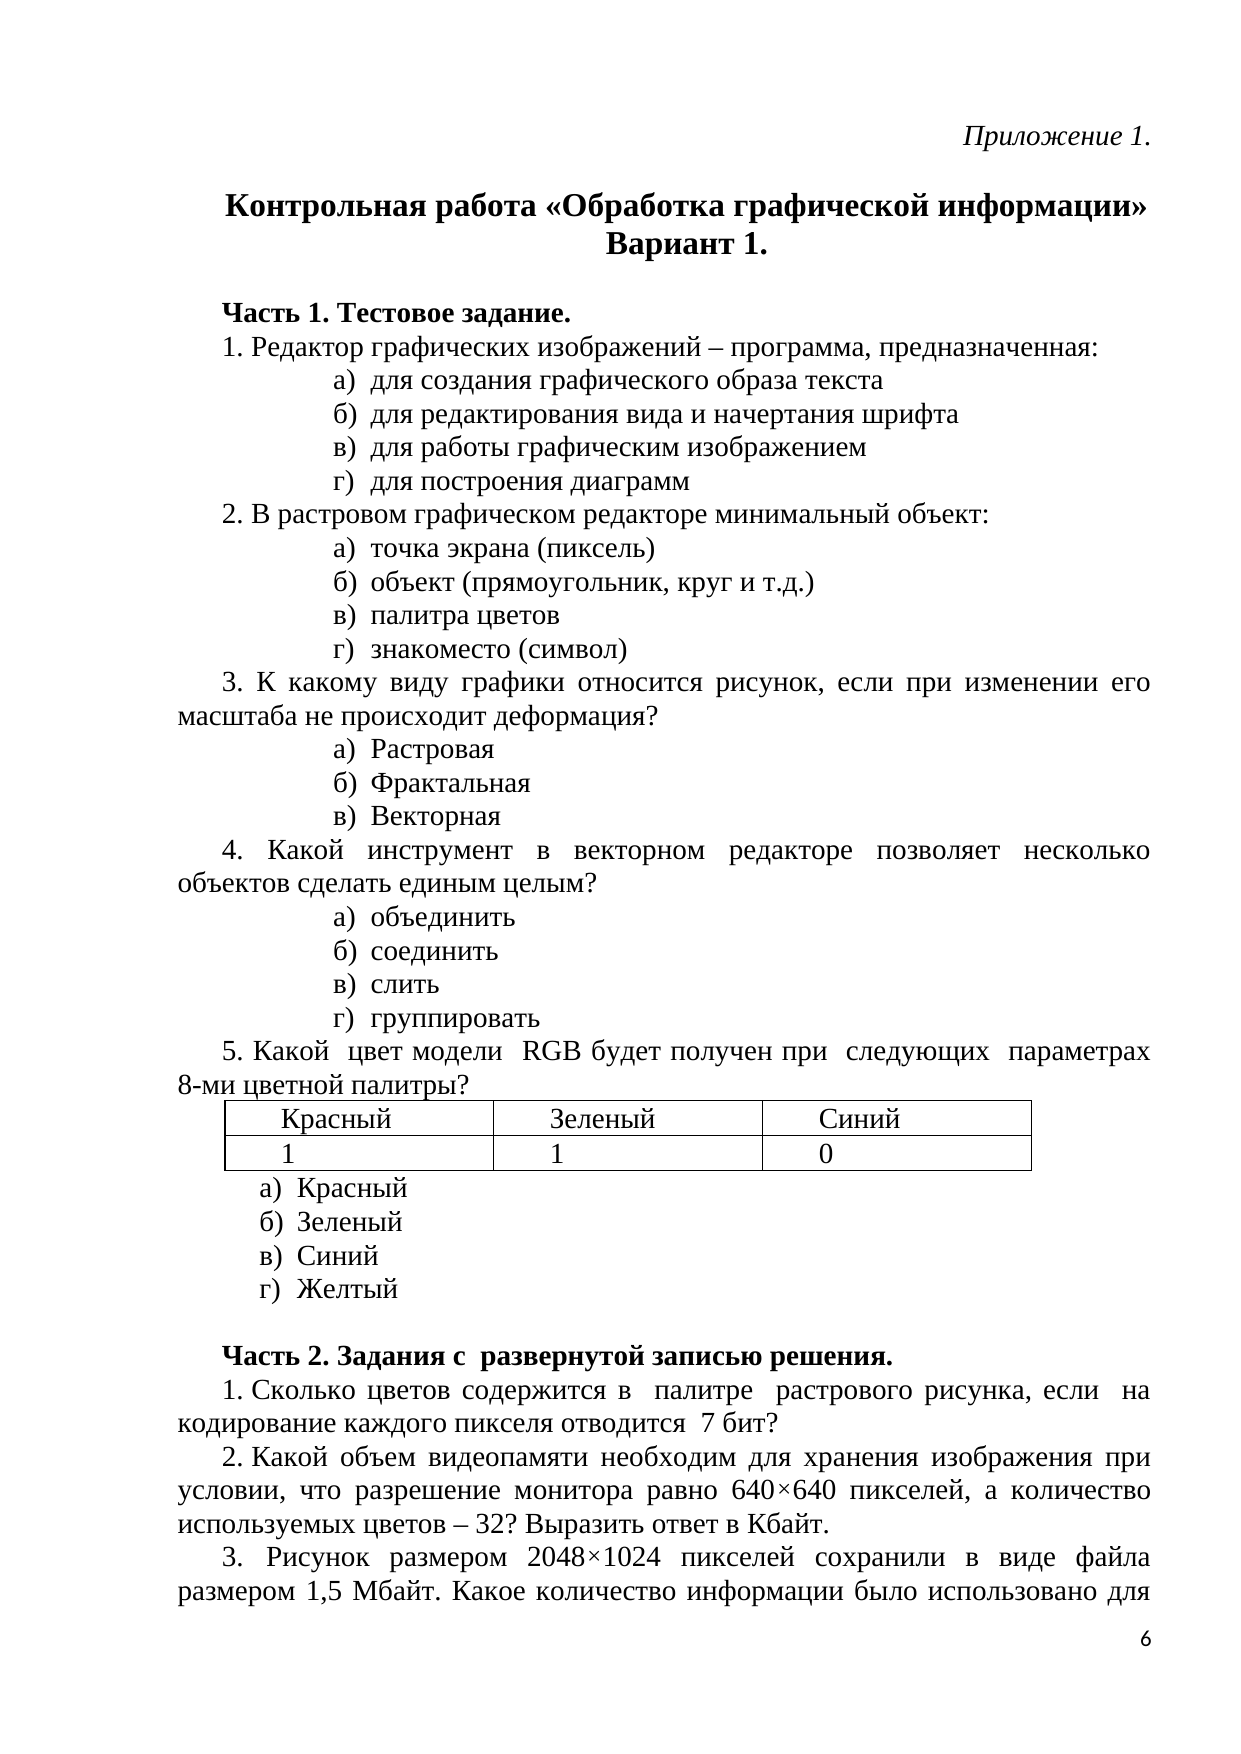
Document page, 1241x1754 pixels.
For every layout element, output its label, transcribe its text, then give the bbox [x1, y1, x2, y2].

table_header Красный [226, 1101, 493, 1135]
list соединить [333, 933, 1152, 966]
text 3. К какому виду графики относится рисунок, если при изменении его масштаба не происходит деформация? [177, 664, 1152, 731]
text Часть 2. Задания с развернутой записью решения. [177, 1338, 1152, 1372]
text Контрольная работа «Обработка графической информации» [177, 185, 1152, 223]
list для создания графического образа текста [333, 362, 1152, 396]
list Фрактальная [333, 765, 1152, 798]
list Зеленый [259, 1204, 1152, 1238]
text 2. В растровом графическом редакторе минимальный объект: [177, 497, 1152, 530]
list для работы графическим изображением [333, 429, 1152, 463]
table_cell 1 [226, 1136, 493, 1169]
list Синий [259, 1238, 1152, 1271]
list объединить [333, 899, 1152, 933]
text 1. Редактор графических изображений – программа, предназначенная: [177, 329, 1152, 362]
table_header Синий [763, 1101, 1031, 1135]
list точка экрана (пиксель) [333, 530, 1152, 564]
list группировать [333, 1000, 1152, 1033]
list объект (прямоугольник, круг и т.д.) [333, 564, 1152, 597]
table_cell 1 [494, 1136, 762, 1169]
text 4. Какой инструмент в векторном редакторе позволяет несколько объектов сделать единым целым? [177, 832, 1152, 899]
list Желтый [259, 1271, 1152, 1305]
list для редактирования вида и начертания шрифта [333, 396, 1152, 429]
list Растровая [333, 731, 1152, 765]
list Векторная [333, 798, 1152, 832]
text Вариант 1. [177, 223, 1152, 262]
list палитра цветов [333, 597, 1152, 631]
table_header Зеленый [494, 1101, 762, 1135]
list слить [333, 966, 1152, 1000]
text Часть 1. Тестовое задание. [177, 295, 1152, 329]
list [177, 1539, 1152, 1607]
list знакоместо (символ) [333, 631, 1152, 664]
list Сколько цветов содержится в палитре растрового рисунка, если на кодирование каждого пикселя отводится 7 бит? [177, 1372, 1152, 1439]
list Красный [259, 1171, 1152, 1204]
text 5. Какой цвет модели RGB будет получен при следующих параметрах 8-ми цветной палитры? [177, 1033, 1152, 1100]
table_cell 0 [763, 1136, 1031, 1169]
text Приложение 1. [177, 118, 1152, 152]
list Какой объем видеопамяти необходим для хранения изображения при условии, что разрешение монитора равно 640640 пикселей, а количество используемых цветов – 32? Выразить ответ в Кбайт. [177, 1439, 1152, 1539]
list для построения диаграмм [333, 463, 1152, 497]
